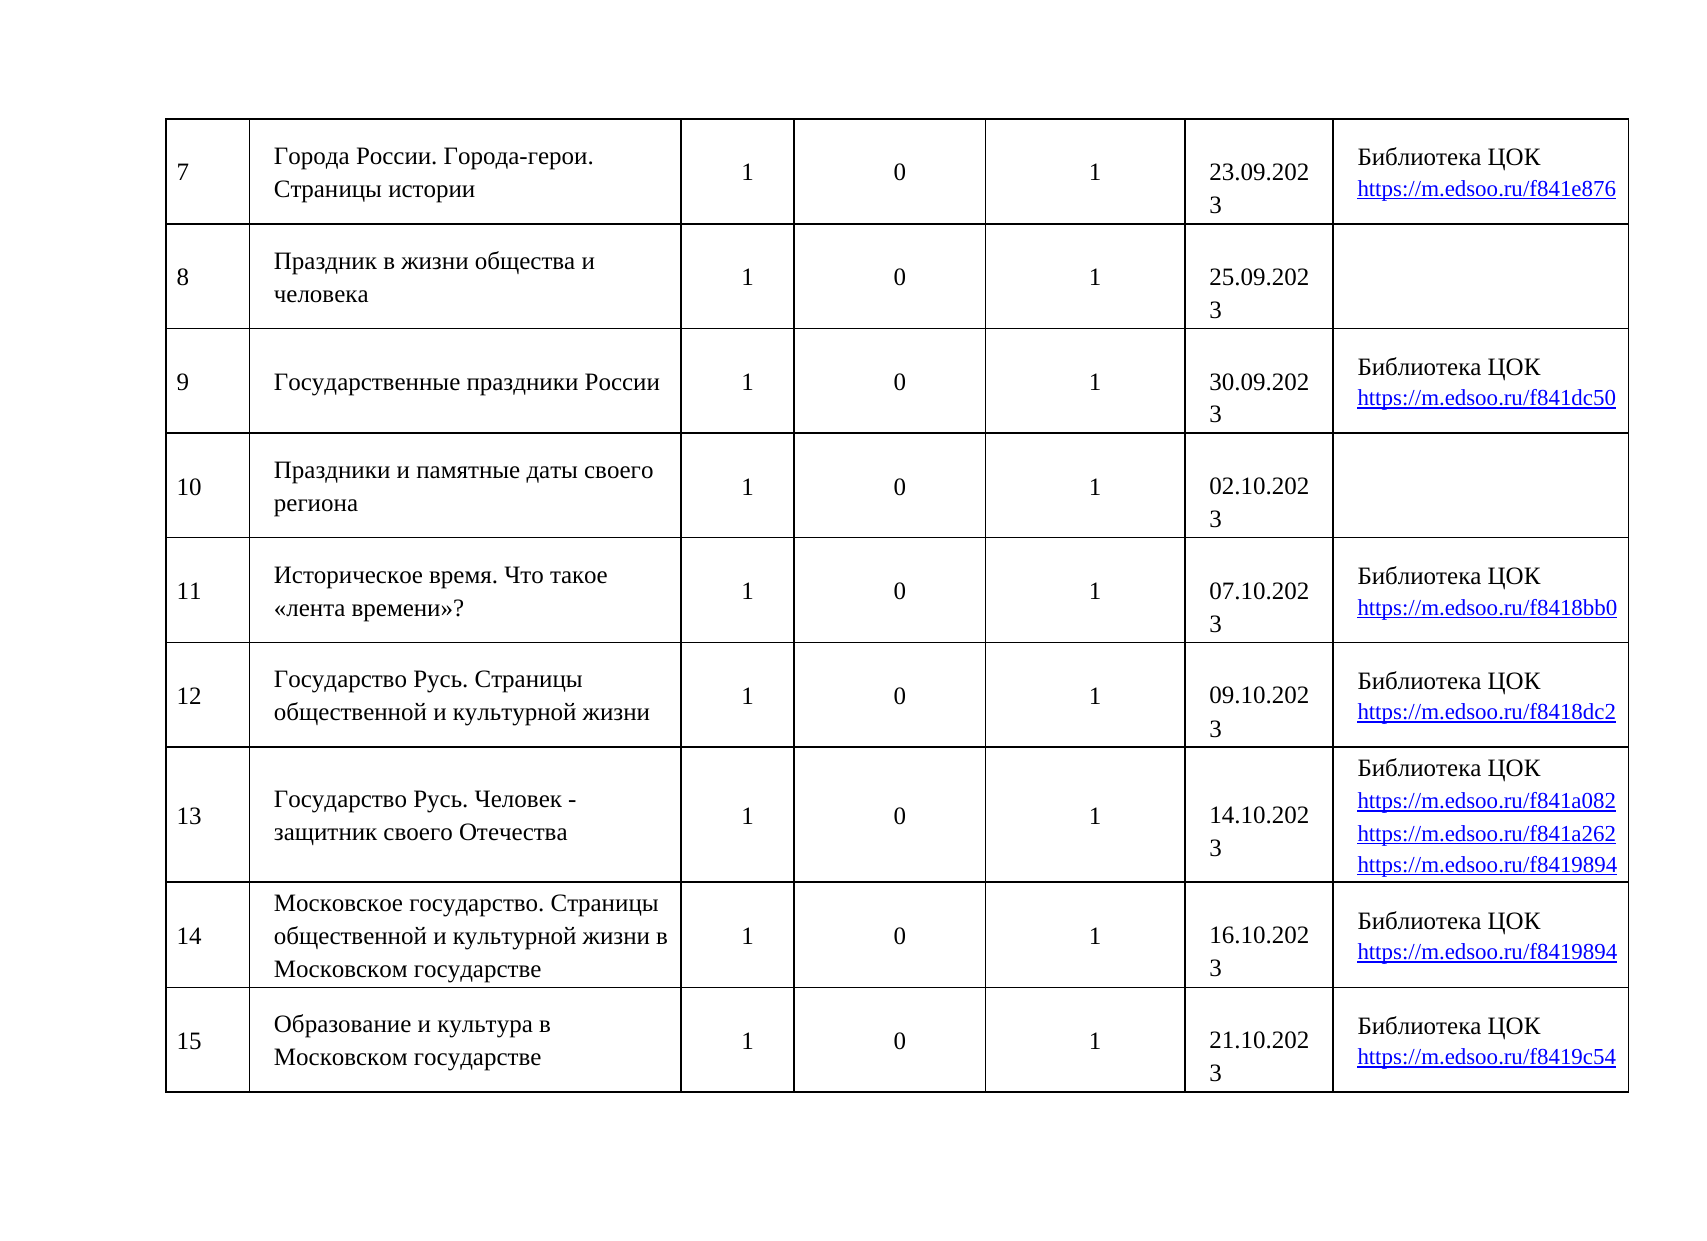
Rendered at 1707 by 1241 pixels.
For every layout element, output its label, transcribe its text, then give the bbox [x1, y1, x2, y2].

table_cell 0 [795, 748, 985, 881]
table_cell 15 [167, 988, 249, 1091]
table_cell 21.10.2023 [1186, 988, 1332, 1091]
table_cell 0 [795, 643, 985, 746]
table_cell 09.10.2023 [1186, 643, 1332, 746]
table_cell 0 [795, 538, 985, 642]
table_cell 1 [986, 538, 1184, 642]
table_cell Праздник в жизни общества и человека [250, 225, 680, 327]
table_cell 1 [986, 225, 1184, 327]
table_cell 12 [167, 643, 249, 746]
table_cell 07.10.2023 [1186, 538, 1332, 642]
table_cell Библиотека ЦОК https://m.edsoo.ru/f8419c54 [1334, 988, 1628, 1091]
table_cell 1 [986, 883, 1184, 986]
table_cell Города России. Города-герои. Страницы истории [250, 120, 680, 223]
table_cell 0 [795, 120, 985, 223]
table_cell 25.09.2023 [1186, 225, 1332, 327]
table_cell 02.10.2023 [1186, 434, 1332, 537]
table_cell Образование и культура в Московском государстве [250, 988, 680, 1091]
table_cell Историческое время. Что такое «лента времени»? [250, 538, 680, 642]
table_cell 0 [795, 988, 985, 1091]
table_cell Библиотека ЦОК https://m.edsoo.ru/f841a082 https://m.edsoo.ru/f841a262 https://m.edsoo.ru/f8419894 [1334, 748, 1628, 881]
table_cell 1 [986, 434, 1184, 537]
table_cell Государство Русь. Страницы общественной и культурной жизни [250, 643, 680, 746]
table_cell 1 [682, 225, 793, 327]
table_cell Библиотека ЦОК https://m.edsoo.ru/f8418dc2 [1334, 643, 1628, 746]
table_cell 0 [795, 883, 985, 986]
table_cell Библиотека ЦОК https://m.edsoo.ru/f841dc50 [1334, 329, 1628, 432]
table_cell Праздники и памятные даты своего региона [250, 434, 680, 537]
table_cell 1 [682, 538, 793, 642]
table_cell 11 [167, 538, 249, 642]
table_cell Московское государство. Страницы общественной и культурной жизни в Московском государстве [250, 883, 680, 986]
table_cell 1 [682, 988, 793, 1091]
table_cell 1 [682, 120, 793, 223]
table_cell 23.09.2023 [1186, 120, 1332, 223]
table_cell 1 [986, 643, 1184, 746]
table_cell 1 [986, 988, 1184, 1091]
table_cell 1 [682, 434, 793, 537]
table_cell 1 [682, 748, 793, 881]
table_cell 1 [682, 329, 793, 432]
table_cell 30.09.2023 [1186, 329, 1332, 432]
table_cell Государство Русь. Человек - защитник своего Отечества [250, 748, 680, 881]
table_cell 14 [167, 883, 249, 986]
table_cell Библиотека ЦОК https://m.edsoo.ru/f841e876 [1334, 120, 1628, 223]
table_cell [1334, 225, 1628, 327]
table_cell 1 [986, 120, 1184, 223]
table_cell 1 [682, 643, 793, 746]
table_cell 16.10.2023 [1186, 883, 1332, 986]
table_cell 1 [682, 883, 793, 986]
table_cell 0 [795, 329, 985, 432]
table_cell 9 [167, 329, 249, 432]
table_cell 8 [167, 225, 249, 327]
table_cell Библиотека ЦОК https://m.edsoo.ru/f8419894 [1334, 883, 1628, 986]
table_cell Государственные праздники России [250, 329, 680, 432]
table_cell [1334, 434, 1628, 537]
table_cell Библиотека ЦОК https://m.edsoo.ru/f8418bb0 [1334, 538, 1628, 642]
table_cell 14.10.2023 [1186, 748, 1332, 881]
table_cell 7 [167, 120, 249, 223]
table_cell 1 [986, 748, 1184, 881]
table_cell 13 [167, 748, 249, 881]
table_cell 0 [795, 225, 985, 327]
table_cell 10 [167, 434, 249, 537]
table_cell 1 [986, 329, 1184, 432]
table_cell 0 [795, 434, 985, 537]
